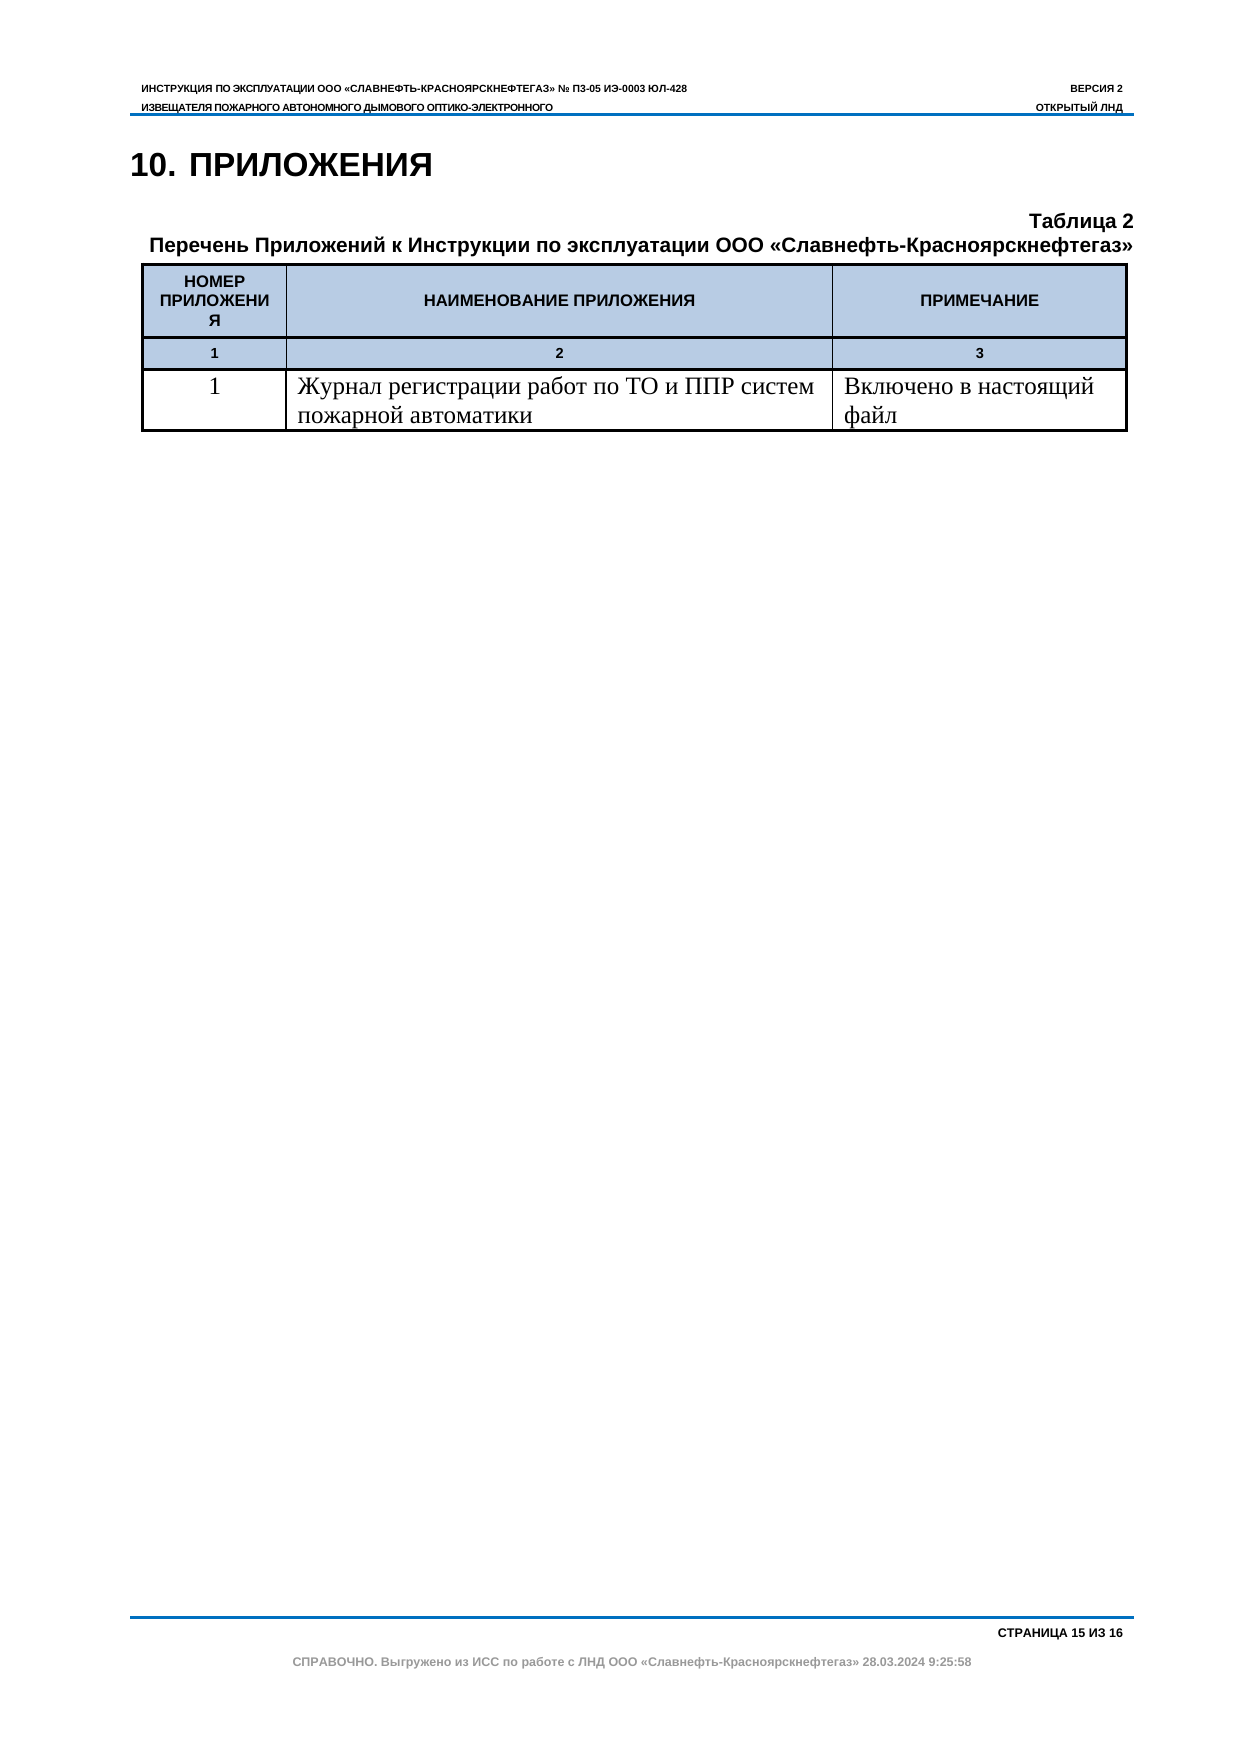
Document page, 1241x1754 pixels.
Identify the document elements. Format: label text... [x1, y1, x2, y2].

text Перечень Приложений к Инструкции по эксплуатации ООО «Славнефть-Красноярскнефтегаз» [130, 232, 1134, 256]
table_cell 1 [144, 371, 285, 429]
table_cell 3 [833, 339, 1125, 368]
table_cell Журнал регистрации работ по ТО и ППР систем пожарной автоматики [287, 371, 832, 429]
text Таблица 2 [130, 208, 1134, 232]
table_cell Включено в настоящий файл [833, 371, 1125, 429]
table_header НАИМЕНОВАНИЕ ПРИЛОЖЕНИЯ [287, 266, 832, 336]
table_cell 2 [287, 339, 832, 368]
table_header НОМЕР ПРИЛОЖЕНИЯ [144, 266, 286, 336]
table_header ПРИМЕЧАНИЕ [833, 266, 1125, 336]
table_cell 1 [144, 339, 286, 368]
subtitle ПРИЛОЖЕНИЯ [130, 145, 1134, 183]
